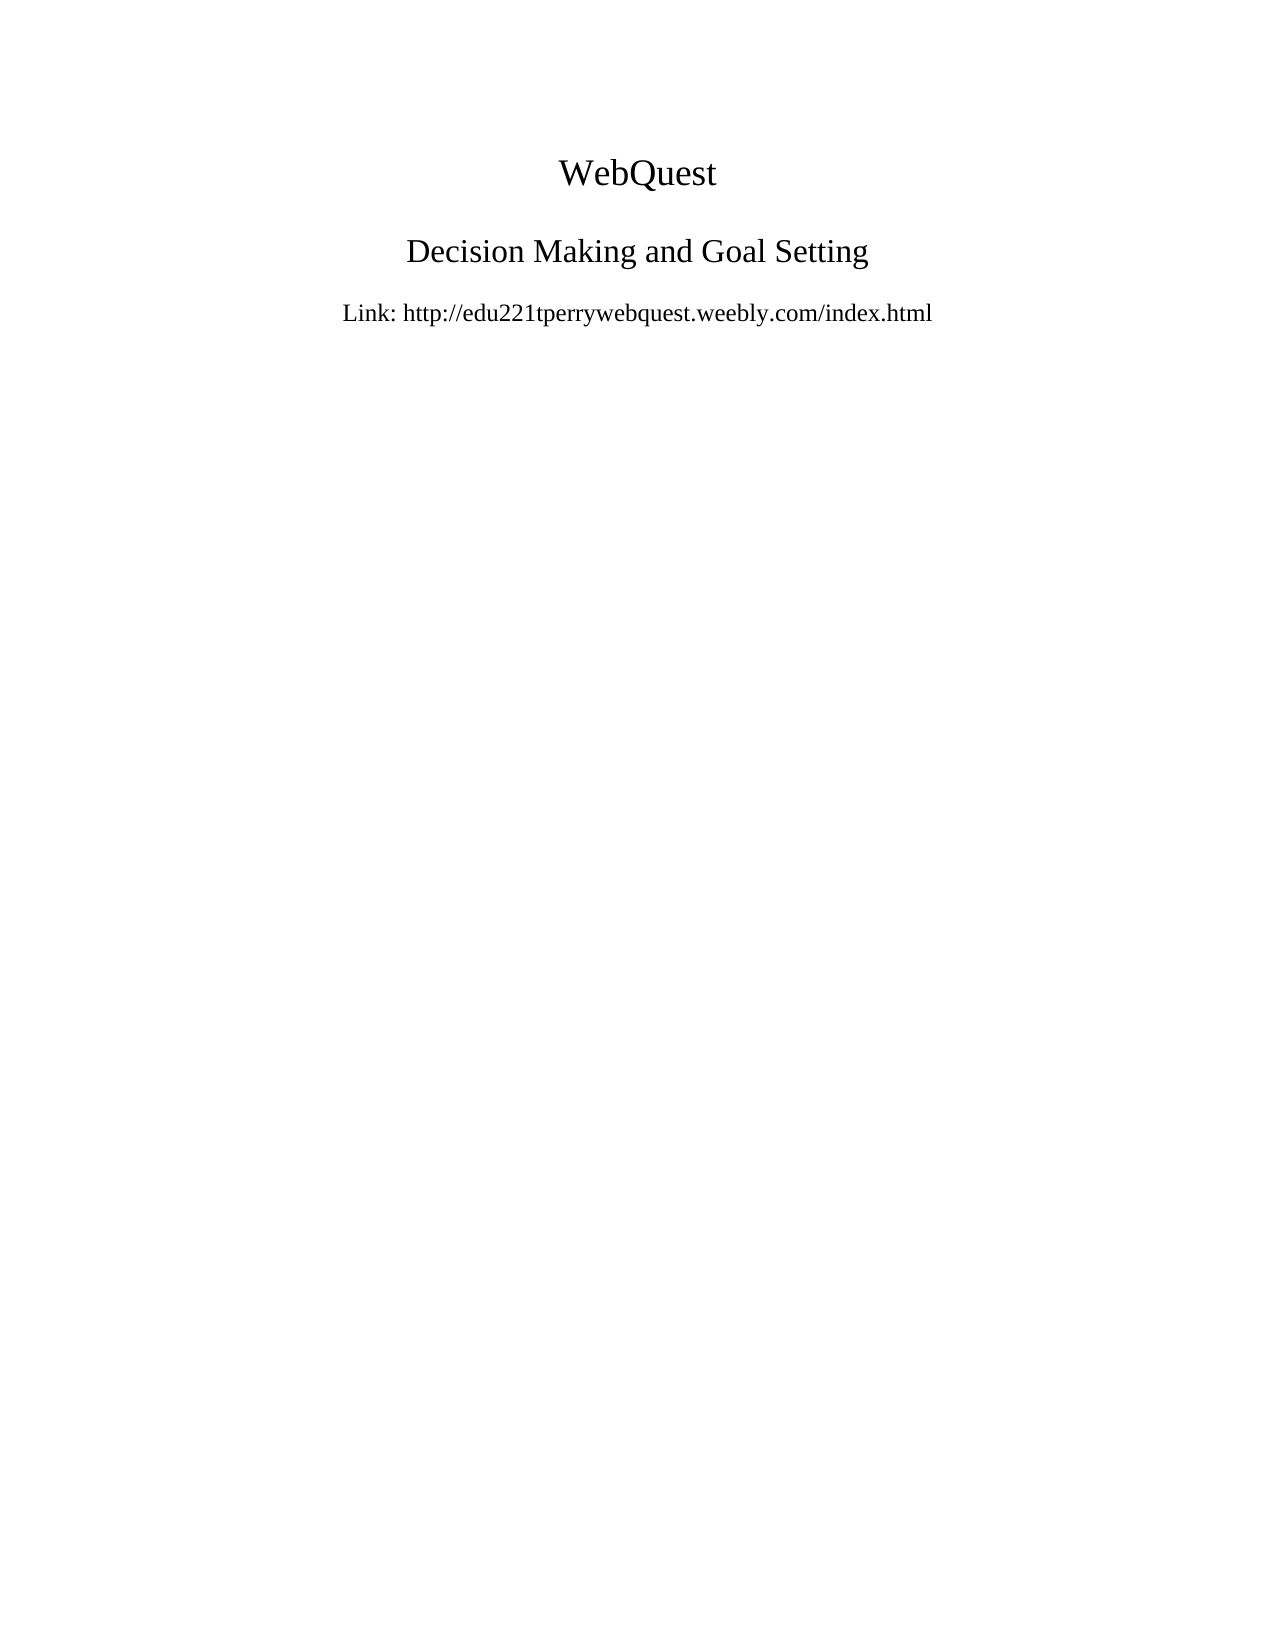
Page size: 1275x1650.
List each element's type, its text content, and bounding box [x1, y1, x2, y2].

text Link: http://edu221tperrywebquest.weebly.com/index.html [187, 298, 1087, 327]
text WebQuest [187, 150, 1087, 193]
text Decision Making and Goal Setting [187, 231, 1087, 270]
